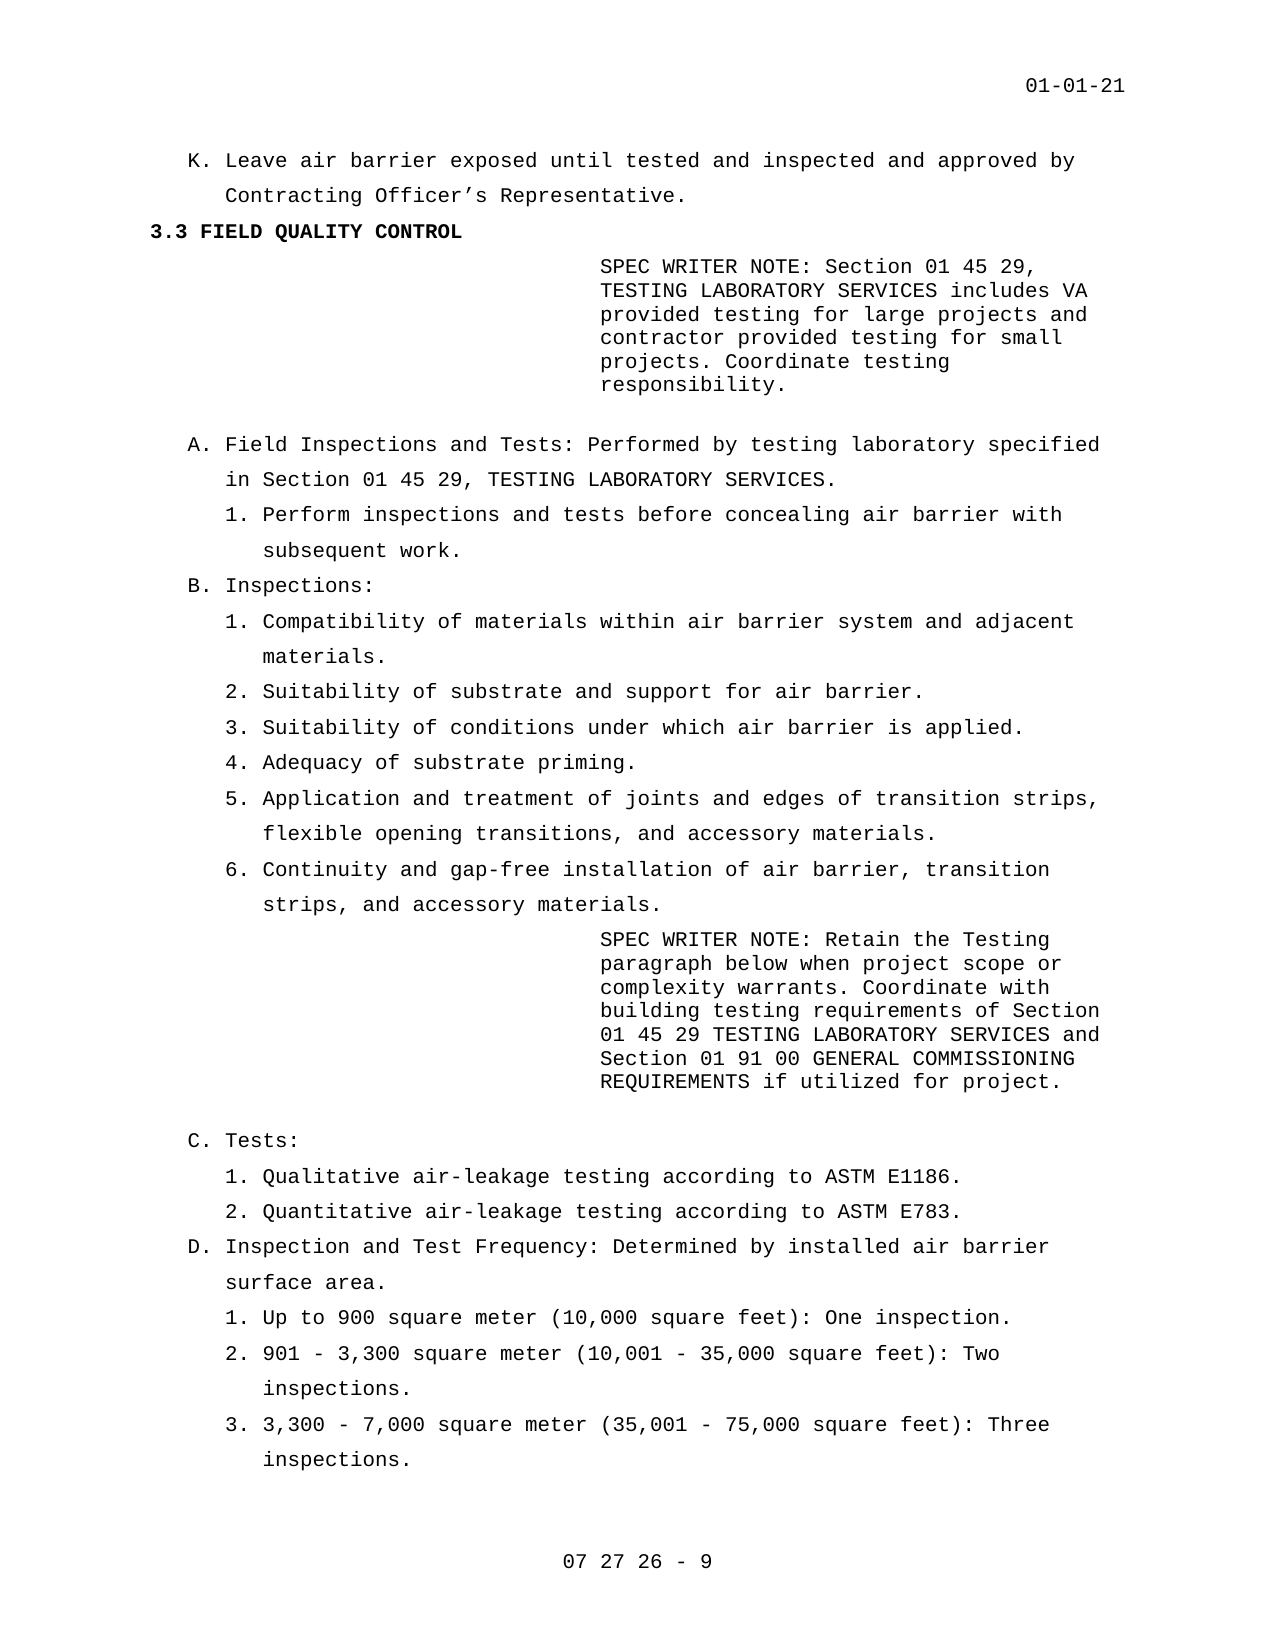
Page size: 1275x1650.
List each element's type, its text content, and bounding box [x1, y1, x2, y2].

text 901 - 3,300 square meter (10,001 - 35,000 square feet): Two inspections. [225, 1343, 1125, 1402]
text 3,300 - 7,000 square meter (35,001 - 75,000 square feet): Three inspections. [225, 1414, 1125, 1473]
text Leave air barrier exposed until tested and inspected and approved by Contracting Officer’s Representative. [187, 150, 1125, 209]
text Inspection and Test Frequency: Determined by installed air barrier surface area. [187, 1237, 1125, 1296]
text Continuity and gap-free installation of air barrier, transition strips, and accessory materials. [225, 858, 1125, 918]
text Suitability of conditions under which air barrier is applied. [225, 717, 1125, 741]
text Qualitative air-leakage testing according to ASTM E1186. [225, 1166, 1125, 1189]
text FIELD QUALITY CONTROL [150, 221, 1125, 244]
text SPEC WRITER NOTE: Retain the Testing paragraph below when project scope or complexity warrants. Coordinate with building testing requirements of Section 01 45 29 TESTING LABORATORY SERVICES and Section 01 91 00 GENERAL COMMISSIONING REQUIREMENTS if utilized for project. [600, 929, 1125, 1095]
text Up to 900 square meter (10,000 square feet): One inspection. [225, 1307, 1125, 1331]
text Suitability of substrate and support for air barrier. [225, 681, 1125, 705]
text Tests: [187, 1130, 1125, 1154]
text Application and treatment of joints and edges of transition strips, flexible opening transitions, and accessory materials. [225, 788, 1125, 847]
text Quantitative air-leakage testing according to ASTM E783. [225, 1201, 1125, 1225]
text Perform inspections and tests before concealing air barrier with subsequent work. [225, 504, 1125, 563]
text Field Inspections and Tests: Performed by testing laboratory specified in Section 01 45 29, TESTING LABORATORY SERVICES. [187, 433, 1125, 493]
text Adequacy of substrate priming. [225, 752, 1125, 776]
text Inspections: [187, 575, 1125, 599]
text Compatibility of materials within air barrier system and adjacent materials. [225, 611, 1125, 670]
text SPEC WRITER NOTE: Section 01 45 29, TESTING LABORATORY SERVICES includes VA provided testing for large projects and contractor provided testing for small projects. Coordinate testing responsibility. [600, 256, 1125, 398]
